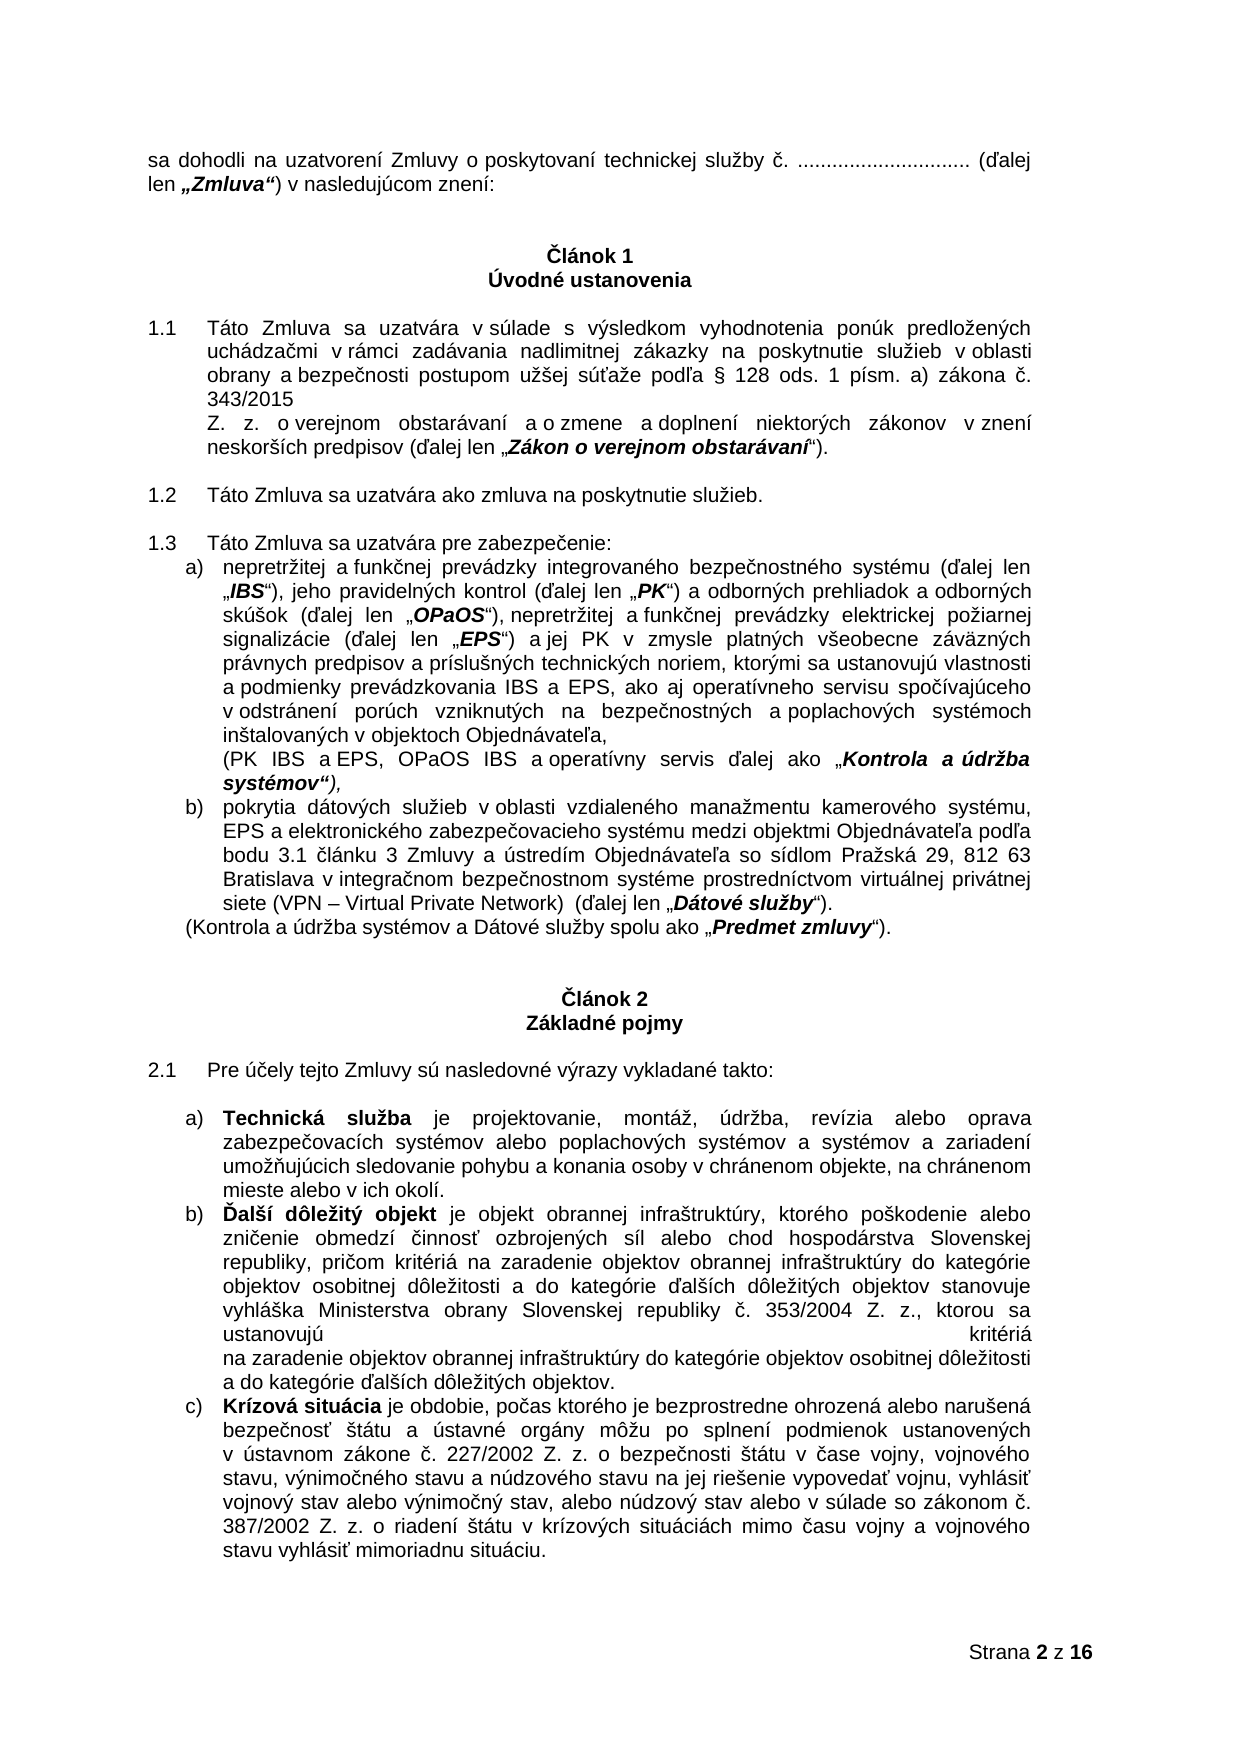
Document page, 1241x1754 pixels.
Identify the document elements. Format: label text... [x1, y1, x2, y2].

list (PK IBS a EPS, OPaOS IBS a operatívny servis ďalej ako „Kontrola a údržba systémov“), [223, 747, 1032, 794]
text Článok 1 [148, 243, 1032, 267]
list pokrytia dátových služieb v oblasti vzdialeného manažmentu kamerového systému, EPS a elektronického zabezpečovacieho systému medzi objektmi Objednávateľa podľa bodu 3.1 článku 3 Zmluvy a ústredím Objednávateľa so sídlom Pražská 29, 812 63 Bratislava v integračnom bezpečnostnom systéme prostredníctvom virtuálnej privátnej siete (VPN – Virtual Private Network) (ďalej len „Dátové služby“). [185, 794, 1032, 914]
list Krízová situácia je obdobie, počas ktorého je bezprostredne ohrozená alebo narušená bezpečnosť štátu a ústavné orgány môžu po splnení podmienok ustanovených v ústavnom zákone č. 227/2002 Z. z. o bezpečnosti štátu v čase vojny, vojnového stavu, výnimočného stavu a núdzového stavu na jej riešenie vypovedať vojnu, vyhlásiť vojnový stav alebo výnimočný stav, alebo núdzový stav alebo v súlade so zákonom č. 387/2002 Z. z. o riadení štátu v krízových situáciách mimo času vojny a vojnového stavu vyhlásiť mimoriadnu situáciu. [185, 1394, 1032, 1561]
list Ďalší dôležitý objekt je objekt obrannej infraštruktúry, ktorého poškodenie alebo zničenie obmedzí činnosť ozbrojených síl alebo chod hospodárstva Slovenskej republiky, pričom kritériá na zaradenie objektov obrannej infraštruktúry do kategórie objektov osobitnej dôležitosti a do kategórie ďalších dôležitých objektov stanovuje vyhláška Ministerstva obrany Slovenskej republiky č. 353/2004 Z. z., ktorou sa ustanovujú kritériá na zaradenie objektov obrannej infraštruktúry do kategórie objektov osobitnej dôležitosti a do kategórie ďalších dôležitých objektov. [185, 1202, 1032, 1394]
list Táto Zmluva sa uzatvára pre zabezpečenie: [148, 531, 1032, 555]
list Táto Zmluva sa uzatvára ako zmluva na poskytnutie služieb. [148, 483, 1032, 507]
list Pre účely tejto Zmluvy sú nasledovné výrazy vykladané takto: [148, 1058, 1032, 1082]
list Technická služba je projektovanie, montáž, údržba, revízia alebo oprava zabezpečovacích systémov alebo poplachových systémov a systémov a zariadení umožňujúcich sledovanie pohybu a konania osoby v chránenom objekte, na chránenom mieste alebo v ich okolí. [185, 1106, 1032, 1202]
text (Kontrola a údržba systémov a Dátové služby spolu ako „Predmet zmluvy“). [185, 914, 1032, 938]
text Úvodné ustanovenia [148, 267, 1032, 291]
text sa dohodli na uzatvorení Zmluvy o poskytovaní technickej služby č. .............................. (ďalej len „Zmluva“) v nasledujúcom znení: [148, 148, 1032, 196]
list Táto Zmluva sa uzatvára v súlade s výsledkom vyhodnotenia ponúk predložených uchádzačmi v rámci zadávania nadlimitnej zákazky na poskytnutie služieb v oblasti obrany a bezpečnosti postupom užšej súťaže podľa § 128 ods. 1 písm. a) zákona č. 343/2015 Z. z. o verejnom obstarávaní a o zmene a doplnení niektorých zákonov v znení neskorších predpisov (ďalej len „Zákon o verejnom obstarávaní“). [148, 315, 1032, 459]
list nepretržitej a funkčnej prevádzky integrovaného bezpečnostného systému (ďalej len „IBS“), jeho pravidelných kontrol (ďalej len „PK“) a odborných prehliadok a odborných skúšok (ďalej len „OPaOS“), nepretržitej a funkčnej prevádzky elektrickej požiarnej signalizácie (ďalej len „EPS“) a jej PK v zmysle platných všeobecne záväzných právnych predpisov a príslušných technických noriem, ktorými sa ustanovujú vlastnosti a podmienky prevádzkovania IBS a EPS, ako aj operatívneho servisu spočívajúceho v odstránení porúch vzniknutých na bezpečnostných a poplachových systémoch inštalovaných v objektoch Objednávateľa, [185, 555, 1032, 747]
list Základné pojmy [177, 1010, 1032, 1034]
list Článok 2 [177, 986, 1032, 1010]
